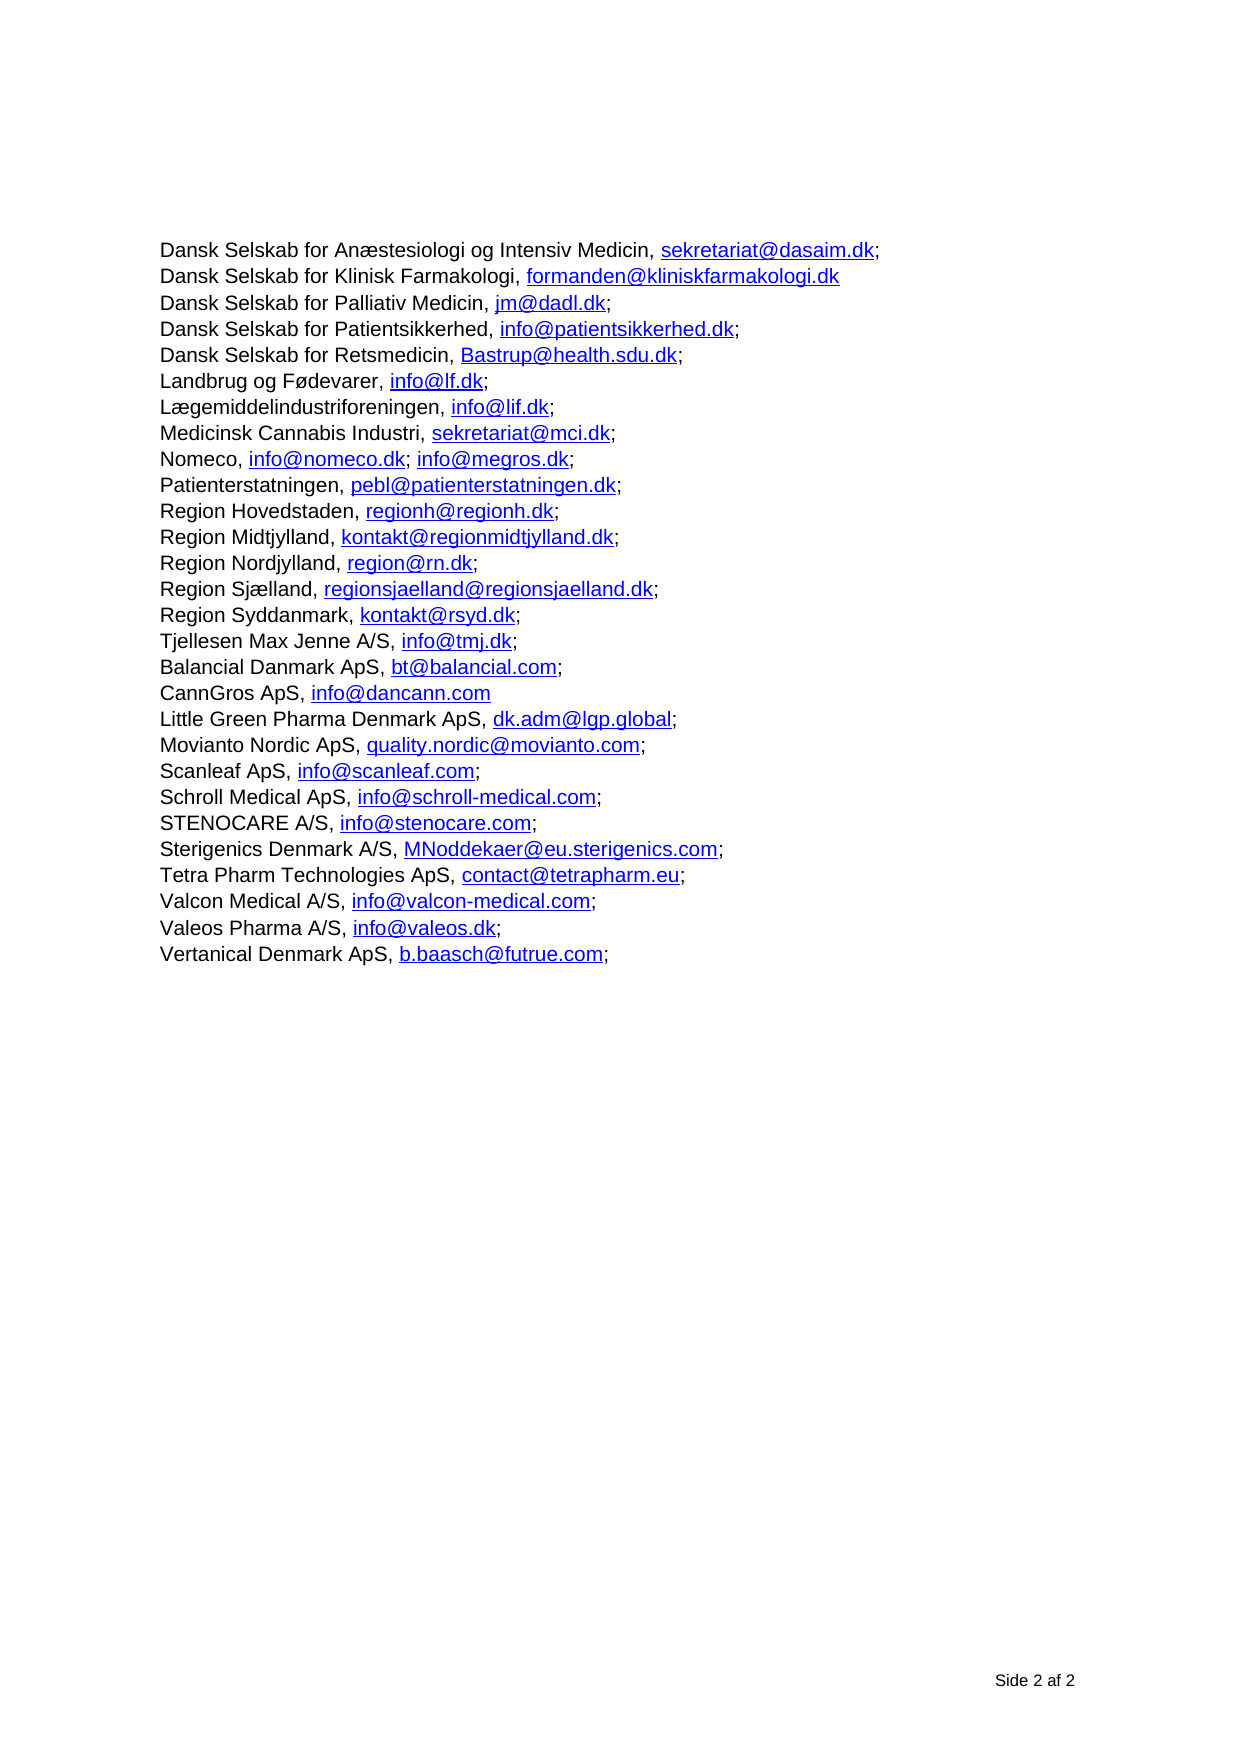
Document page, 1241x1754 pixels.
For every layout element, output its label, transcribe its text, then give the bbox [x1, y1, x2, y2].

text Little Green Pharma Denmark ApS, dk.adm@lgp.global; [159, 705, 927, 731]
text Dansk Selskab for Patientsikkerhed, info@patientsikkerhed.dk; [159, 314, 927, 340]
text Movianto Nordic ApS, quality.nordic@movianto.com; [159, 731, 927, 757]
text STENOCARE A/S, info@stenocare.com; [159, 809, 927, 835]
text Vertanical Denmark ApS, b.baasch@futrue.com; [159, 939, 927, 965]
text Region Syddanmark, kontakt@rsyd.dk; [159, 601, 927, 627]
text Tjellesen Max Jenne A/S, info@tmj.dk; [159, 627, 927, 653]
text Balancial Danmark ApS, bt@balancial.com; [159, 653, 927, 679]
text Scanleaf ApS, info@scanleaf.com; [159, 757, 927, 783]
text Medicinsk Cannabis Industri, sekretariat@mci.dk; [159, 418, 927, 444]
text CannGros ApS, info@dancann.com [159, 679, 927, 705]
text Region Midtjylland, kontakt@regionmidtjylland.dk; [159, 523, 927, 549]
text Landbrug og Fødevarer, info@lf.dk; [159, 366, 927, 392]
text Valcon Medical A/S, info@valcon-medical.com; [159, 887, 927, 913]
text Schroll Medical ApS, info@schroll-medical.com; [159, 783, 927, 809]
text Dansk Selskab for Retsmedicin, Bastrup@health.sdu.dk; [159, 340, 927, 366]
text Lægemiddelindustriforeningen, info@lif.dk; [159, 392, 927, 418]
text Sterigenics Denmark A/S, MNoddekaer@eu.sterigenics.com; [159, 835, 927, 861]
text Tetra Pharm Technologies ApS, contact@tetrapharm.eu; [159, 861, 927, 887]
text Region Sjælland, regionsjaelland@regionsjaelland.dk; [159, 575, 927, 601]
text Dansk Selskab for Klinisk Farmakologi, formanden@kliniskfarmakologi.dk [159, 262, 927, 288]
text Region Nordjylland, region@rn.dk; [159, 549, 927, 575]
text Region Hovedstaden, regionh@regionh.dk; [159, 497, 927, 523]
text Dansk Selskab for Anæstesiologi og Intensiv Medicin, sekretariat@dasaim.dk; [159, 236, 927, 262]
text Valeos Pharma A/S, info@valeos.dk; [159, 913, 927, 939]
text Nomeco, info@nomeco.dk; info@megros.dk; [159, 444, 927, 471]
text Dansk Selskab for Palliativ Medicin, jm@dadl.dk; [159, 288, 927, 314]
text Patienterstatningen, pebl@patienterstatningen.dk; [159, 471, 927, 497]
